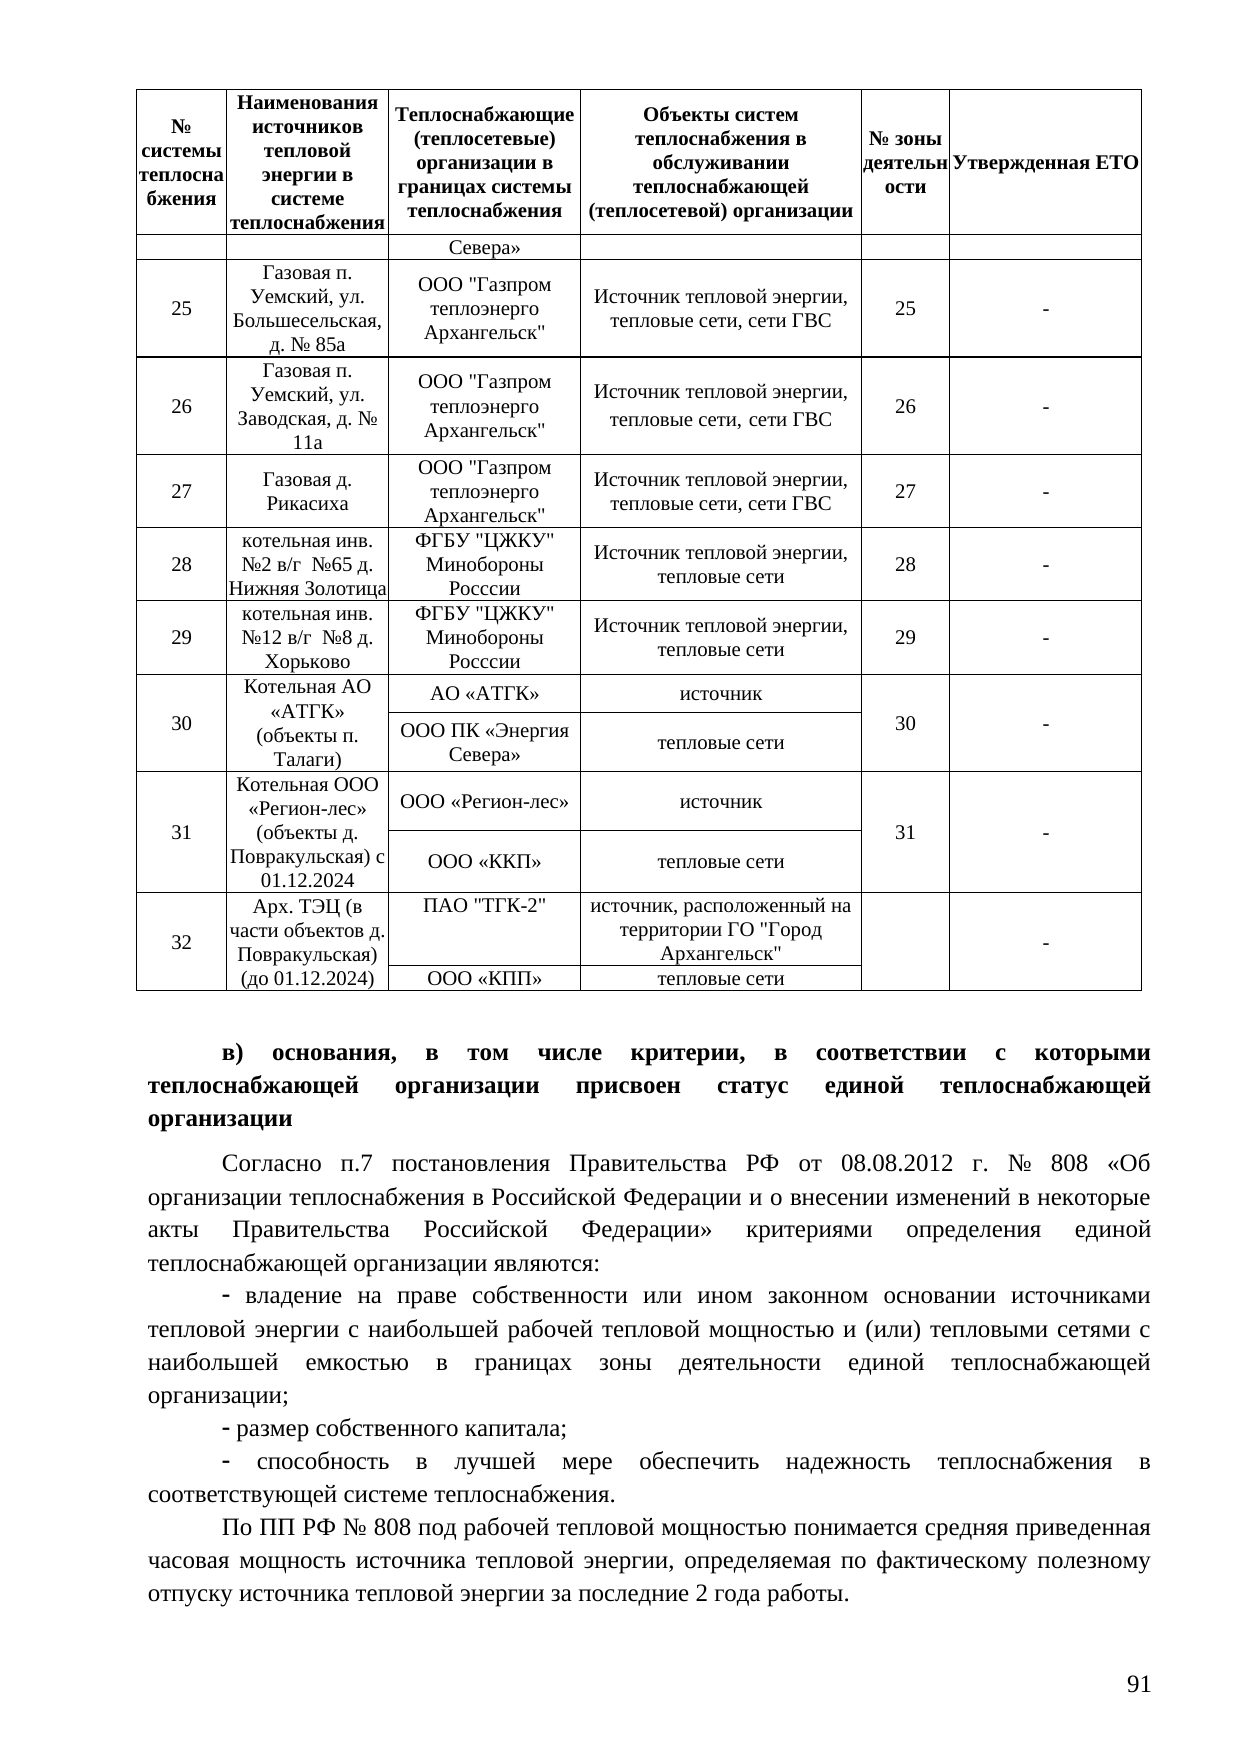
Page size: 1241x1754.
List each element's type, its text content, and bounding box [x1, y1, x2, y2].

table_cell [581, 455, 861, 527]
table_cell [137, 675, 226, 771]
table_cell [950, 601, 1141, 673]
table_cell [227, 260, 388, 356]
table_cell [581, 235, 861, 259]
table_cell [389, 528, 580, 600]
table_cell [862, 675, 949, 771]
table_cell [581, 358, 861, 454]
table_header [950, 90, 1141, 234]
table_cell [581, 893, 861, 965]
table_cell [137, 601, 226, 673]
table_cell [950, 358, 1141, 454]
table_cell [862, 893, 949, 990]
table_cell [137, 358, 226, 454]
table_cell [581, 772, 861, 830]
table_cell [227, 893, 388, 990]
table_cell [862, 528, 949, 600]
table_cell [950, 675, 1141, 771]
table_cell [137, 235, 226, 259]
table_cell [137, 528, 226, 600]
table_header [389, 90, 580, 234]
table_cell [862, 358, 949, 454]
text способность в лучшей мере обеспечить надежность теплоснабжения в соответствующей системе теплоснабжения. [148, 1446, 1152, 1507]
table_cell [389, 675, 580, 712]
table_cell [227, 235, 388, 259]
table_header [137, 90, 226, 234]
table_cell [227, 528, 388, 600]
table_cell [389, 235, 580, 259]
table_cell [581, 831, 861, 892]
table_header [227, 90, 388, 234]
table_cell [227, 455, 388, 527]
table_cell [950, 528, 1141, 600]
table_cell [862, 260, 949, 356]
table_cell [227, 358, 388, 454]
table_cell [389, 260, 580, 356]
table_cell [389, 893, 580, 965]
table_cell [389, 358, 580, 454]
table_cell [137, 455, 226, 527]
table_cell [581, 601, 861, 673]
text Согласно п.7 постановления Правительства РФ от 08.08.2012 г. № 808 «Об организации теплоснабжения в Российской Федерации и о внесении изменений в некоторые акты Правительства Российской Федерации» критериями определения единой теплоснабжающей организации являются: [148, 1148, 1152, 1276]
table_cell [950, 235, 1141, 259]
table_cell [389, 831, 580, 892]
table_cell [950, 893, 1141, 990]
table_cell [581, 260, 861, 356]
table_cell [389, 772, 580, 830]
subtitle в) основания, в том числе критерии, в соответствии с которыми теплоснабжающей организации присвоен статус единой теплоснабжающей организации [148, 1037, 1152, 1132]
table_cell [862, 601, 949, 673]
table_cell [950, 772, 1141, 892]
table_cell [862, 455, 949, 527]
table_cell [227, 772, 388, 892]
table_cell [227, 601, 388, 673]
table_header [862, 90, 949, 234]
text размер собственного капитала; [148, 1413, 1152, 1441]
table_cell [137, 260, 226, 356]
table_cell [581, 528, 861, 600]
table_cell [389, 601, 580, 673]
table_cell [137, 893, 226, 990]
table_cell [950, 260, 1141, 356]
text По ПП РФ № 808 под рабочей тепловой мощностью понимается средняя приведенная часовая мощность источника тепловой энергии, определяемая по фактическому полезному отпуску источника тепловой энергии за последние 2 года работы. [148, 1512, 1152, 1607]
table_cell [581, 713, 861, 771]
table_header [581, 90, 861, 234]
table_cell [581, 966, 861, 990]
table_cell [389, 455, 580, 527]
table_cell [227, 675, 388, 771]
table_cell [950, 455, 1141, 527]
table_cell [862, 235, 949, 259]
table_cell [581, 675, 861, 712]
text владение на праве собственности или ином законном основании источниками тепловой энергии с наибольшей рабочей тепловой мощностью и (или) тепловыми сетями с наибольшей емкостью в границах зоны деятельности единой теплоснабжающей организации; [148, 1281, 1152, 1408]
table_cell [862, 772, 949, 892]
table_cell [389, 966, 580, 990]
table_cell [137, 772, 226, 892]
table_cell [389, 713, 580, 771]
